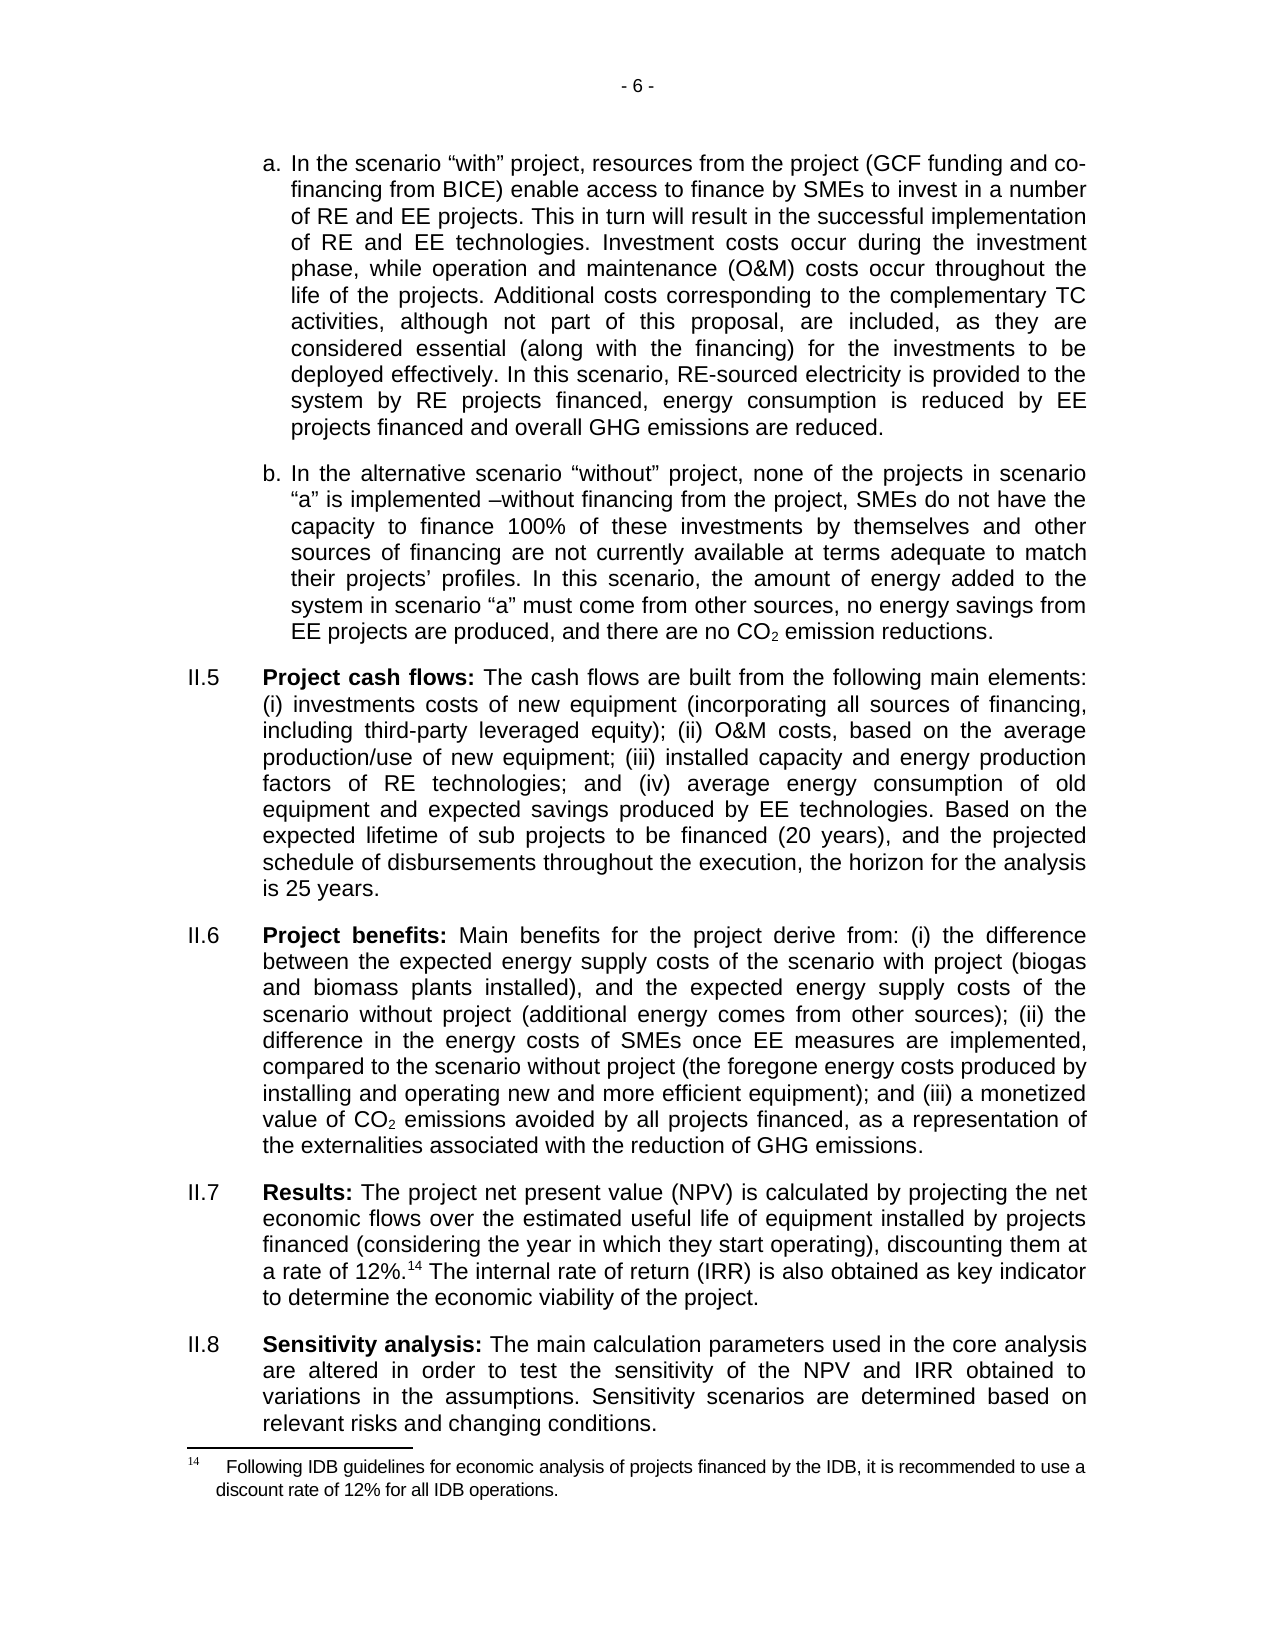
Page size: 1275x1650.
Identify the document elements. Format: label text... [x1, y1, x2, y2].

list In the alternative scenario “without” project, none of the projects in scenario “a” is implemented –without financing from the project, SMEs do not have the capacity to finance 100% of these investments by themselves and other sources of financing are not currently available at terms adequate to match their projects’ profiles. In this scenario, the amount of energy added to the system in scenario “a” must come from other sources, no energy savings from EE projects are produced, and there are no CO2 emission reductions. [262, 460, 1087, 644]
list Results: The project net present value (NPV) is calculated by projecting the net economic flows over the estimated useful life of equipment installed by projects financed (considering the year in which they start operating), discounting them at a rate of 12%. The internal rate of return (IRR) is also obtained as key indicator to determine the economic viability of the project. [187, 1179, 1087, 1311]
list Sensitivity analysis: The main calculation parameters used in the core analysis are altered in order to test the sensitivity of the NPV and IRR obtained to variations in the assumptions. Sensitivity scenarios are determined based on relevant risks and changing conditions. [187, 1331, 1087, 1436]
list In the scenario “with” project, resources from the project (GCF funding and co-financing from BICE) enable access to finance by SMEs to invest in a number of RE and EE projects. This in turn will result in the successful implementation of RE and EE technologies. Investment costs occur during the investment phase, while operation and maintenance (O&M) costs occur throughout the life of the projects. Additional costs corresponding to the complementary TC activities, although not part of this proposal, are included, as they are considered essential (along with the financing) for the investments to be deployed effectively. In this scenario, RE-sourced electricity is provided to the system by RE projects financed, energy consumption is reduced by EE projects financed and overall GHG emissions are reduced. [262, 150, 1087, 440]
list Project benefits: Main benefits for the project derive from: (i) the difference between the expected energy supply costs of the scenario with project (biogas and biomass plants installed), and the expected energy supply costs of the scenario without project (additional energy comes from other sources); (ii) the difference in the energy costs of SMEs once EE measures are implemented, compared to the scenario without project (the foregone energy costs produced by installing and operating new and more efficient equipment); and (iii) a monetized value of CO2 emissions avoided by all projects financed, as a representation of the externalities associated with the reduction of GHG emissions. [187, 922, 1087, 1159]
list Project cash flows: The cash flows are built from the following main elements: (i) investments costs of new equipment (incorporating all sources of financing, including third-party leveraged equity); (ii) O&M costs, based on the average production/use of new equipment; (iii) installed capacity and energy production factors of RE technologies; and (iv) average energy consumption of old equipment and expected savings produced by EE technologies. Based on the expected lifetime of sub projects to be financed (20 years), and the projected schedule of disbursements throughout the execution, the horizon for the analysis is 25 years. [187, 664, 1087, 902]
